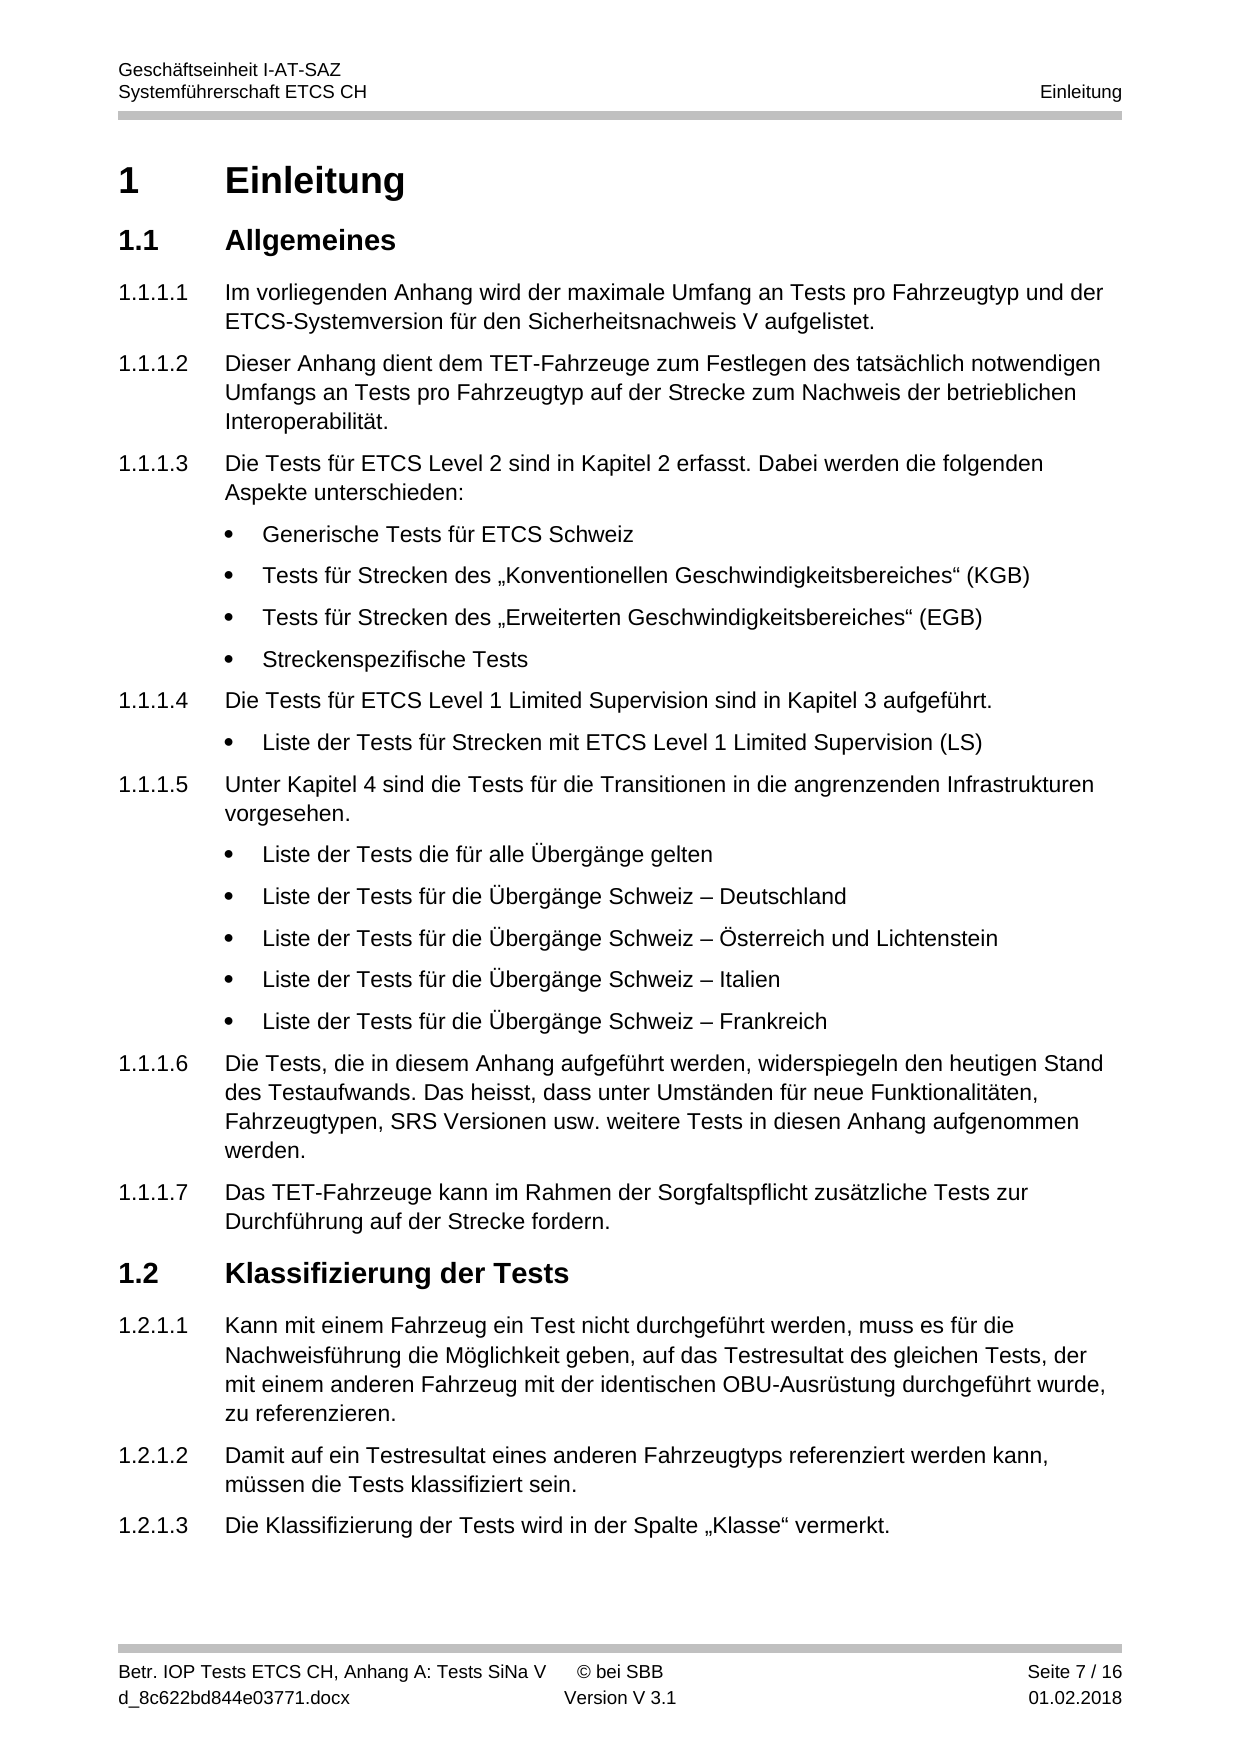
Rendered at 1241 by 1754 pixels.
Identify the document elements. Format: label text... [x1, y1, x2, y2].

text Im vorliegenden Anhang wird der maximale Umfang an Tests pro Fahrzeugtyp und der ETCS-Systemversion für den Sicherheitsnachweis V aufgelistet. [118, 277, 1122, 335]
list Liste der Tests für die Übergänge Schweiz – Österreich und Lichtenstein [224, 923, 1122, 952]
list Liste der Tests für die Übergänge Schweiz – Frankreich [224, 1006, 1122, 1035]
list Generische Tests für ETCS Schweiz [224, 519, 1122, 548]
text Damit auf ein Testresultat eines anderen Fahrzeugtyps referenziert werden kann, müssen die Tests klassifiziert sein. [118, 1440, 1122, 1498]
text Die Tests für ETCS Level 1 Limited Supervision sind in Kapitel 3 aufgeführt. [118, 685, 1122, 714]
text Die Tests, die in diesem Anhang aufgeführt werden, widerspiegeln den heutigen Stand des Testaufwands. Das heisst, dass unter Umständen für neue Funktionalitäten, Fahrzeugtypen, SRS Versionen usw. weitere Tests in diesen Anhang aufgenommen werden. [118, 1048, 1122, 1164]
text Unter Kapitel 4 sind die Tests für die Transitionen in die angrenzenden Infrastrukturen vorgesehen. [118, 769, 1122, 827]
list Liste der Tests die für alle Übergänge gelten [224, 839, 1122, 869]
text Die Tests für ETCS Level 2 sind in Kapitel 2 erfasst. Dabei werden die folgenden Aspekte unterschieden: [118, 448, 1122, 506]
text Kann mit einem Fahrzeug ein Test nicht durchgeführt werden, muss es für die Nachweisführung die Möglichkeit geben, auf das Testresultat des gleichen Tests, der mit einem anderen Fahrzeug mit der identischen OBU-Ausrüstung durchgeführt wurde, zu referenzieren. [118, 1311, 1122, 1427]
text Die Klassifizierung der Tests wird in der Spalte „Klasse“ vermerkt. [118, 1511, 1122, 1540]
list Liste der Tests für die Übergänge Schweiz – Italien [224, 964, 1122, 994]
text Dieser Anhang dient dem TET-Fahrzeuge zum Festlegen des tatsächlich notwendigen Umfangs an Tests pro Fahrzeugtyp auf der Strecke zum Nachweis der betrieblichen Interoperabilität. [118, 348, 1122, 435]
text Das TET-Fahrzeuge kann im Rahmen der Sorgfaltspflicht zusätzliche Tests zur Durchführung auf der Strecke fordern. [118, 1177, 1122, 1235]
list Tests für Strecken des „Konventionellen Geschwindigkeitsbereiches“ (KGB) [224, 560, 1122, 589]
list Liste der Tests für Strecken mit ETCS Level 1 Limited Supervision (LS) [224, 727, 1122, 756]
text Allgemeines [118, 223, 1122, 256]
list Liste der Tests für die Übergänge Schweiz – Deutschland [224, 881, 1122, 910]
list Tests für Strecken des „Erweiterten Geschwindigkeitsbereiches“ (EGB) [224, 602, 1122, 631]
text Einleitung [118, 160, 1122, 202]
text Klassifizierung der Tests [118, 1256, 1122, 1290]
list Streckenspezifische Tests [224, 644, 1122, 673]
